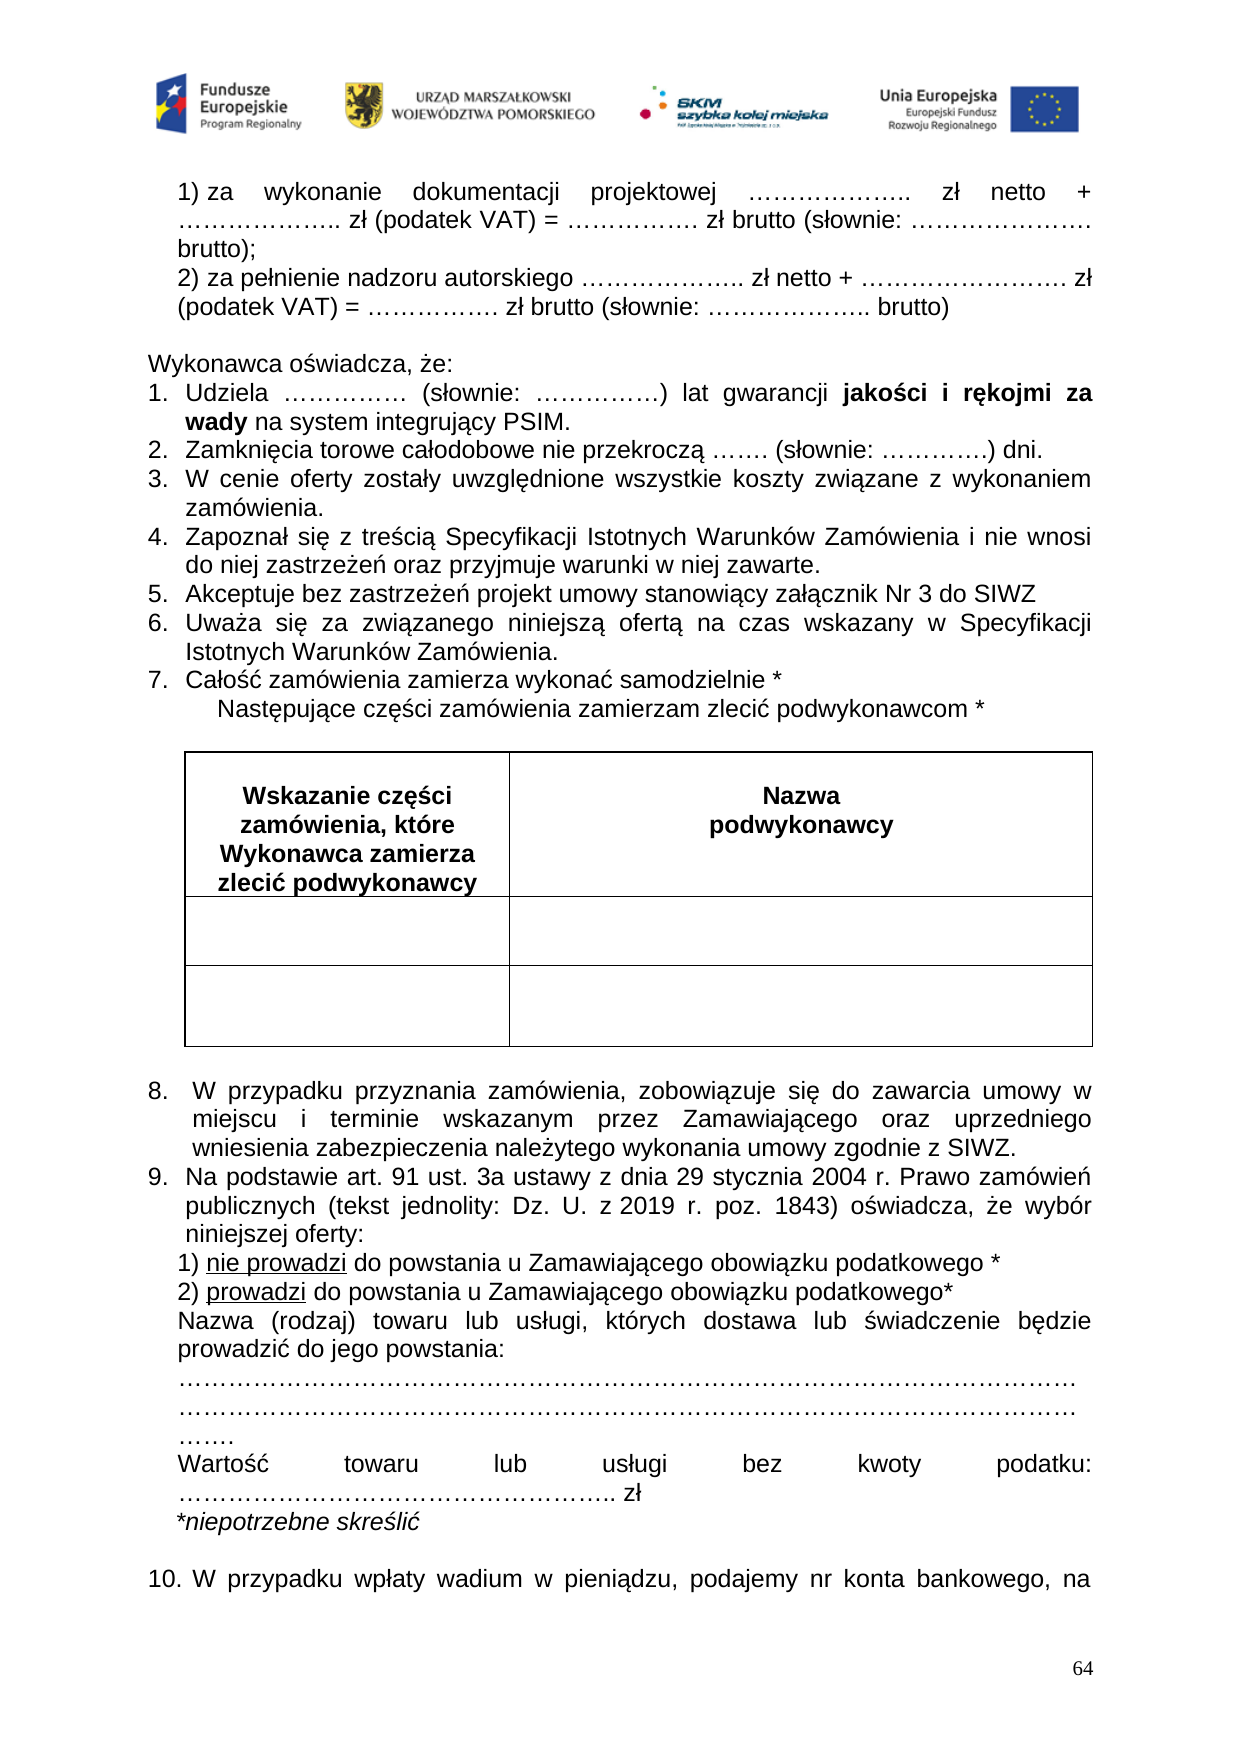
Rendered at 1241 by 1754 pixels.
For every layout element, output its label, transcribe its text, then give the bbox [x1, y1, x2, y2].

table_cell [186, 966, 509, 1046]
text Następujące części zamówienia zamierzam zlecić podwykonawcom * [148, 694, 1093, 723]
list Udziela …………… (słownie: ……………) lat gwarancji jakości i rękojmi za wady na system integrujący PSIM. [148, 378, 1093, 435]
table_header Wskazanie części zamówienia, które Wykonawca zamierza zlecić podwykonawcy [186, 753, 509, 896]
table_cell [510, 966, 1092, 1046]
list W przypadku wpłaty wadium w pieniądzu, podajemy nr konta bankowego, na które Zamawiający ma zwrócić kwotę wadium: [148, 1564, 1093, 1593]
text 2) za pełnienie nadzoru autorskiego ……………….. zł netto + ……………………. zł (podatek VAT) = ……………. zł brutto (słownie: ……………….. brutto) [148, 263, 1093, 320]
table_cell [510, 897, 1092, 965]
list Zapoznał się z treścią Specyfikacji Istotnych Warunków Zamówienia i nie wnosi do niej zastrzeżeń oraz przyjmuje warunki w niej zawarte. [148, 521, 1093, 579]
text Nazwa (rodzaj) towaru lub usługi, których dostawa lub świadczenie będzie prowadzić do jego powstania: [177, 1306, 1093, 1363]
text ……………………………………………………………………………………………………………………………………………………………………………………………………. [177, 1363, 1093, 1449]
text 2) prowadzi do powstania u Zamawiającego obowiązku podatkowego* [177, 1277, 1093, 1306]
text Wartość towaru lub usługi bez kwoty podatku: …………………………………………….. zł [177, 1449, 1093, 1507]
list Całość zamówienia zamierza wykonać samodzielnie * [148, 665, 1093, 694]
table_cell [186, 897, 509, 965]
text *niepotrzebne skreślić [148, 1507, 1093, 1536]
text Wykonawca oświadcza, że: [148, 349, 1093, 378]
list Uważa się za związanego niniejszą ofertą na czas wskazany w Specyfikacji Istotnych Warunków Zamówienia. [148, 608, 1093, 665]
table_header Nazwa podwykonawcy [510, 753, 1092, 896]
list Zamknięcia torowe całodobowe nie przekroczą ……. (słownie: ………….) dni. [148, 435, 1093, 464]
list W przypadku przyznania zamówienia, zobowiązuje się do zawarcia umowy w miejscu i terminie wskazanym przez Zamawiającego oraz uprzedniego wniesienia zabezpieczenia należytego wykonania umowy zgodnie z SIWZ. [148, 1076, 1093, 1162]
list W cenie oferty zostały uwzględnione wszystkie koszty związane z wykonaniem zamówienia. [148, 464, 1093, 521]
picture [147, 73, 1093, 148]
list Akceptuje bez zastrzeżeń projekt umowy stanowiący załącznik Nr 3 do SIWZ [148, 579, 1093, 608]
text 1) nie prowadzi do powstania u Zamawiającego obowiązku podatkowego * [177, 1248, 1093, 1277]
text 1) za wykonanie dokumentacji projektowej ……………….. zł netto + ……………….. zł (podatek VAT) = ……………. zł brutto (słownie: …………………. brutto); [177, 176, 1093, 263]
list Na podstawie art. 91 ust. 3a ustawy z dnia 29 stycznia 2004 r. Prawo zamówień publicznych (tekst jednolity: Dz. U. z 2019 r. poz. 1843) oświadcza, że wybór niniejszej oferty: [148, 1162, 1093, 1248]
